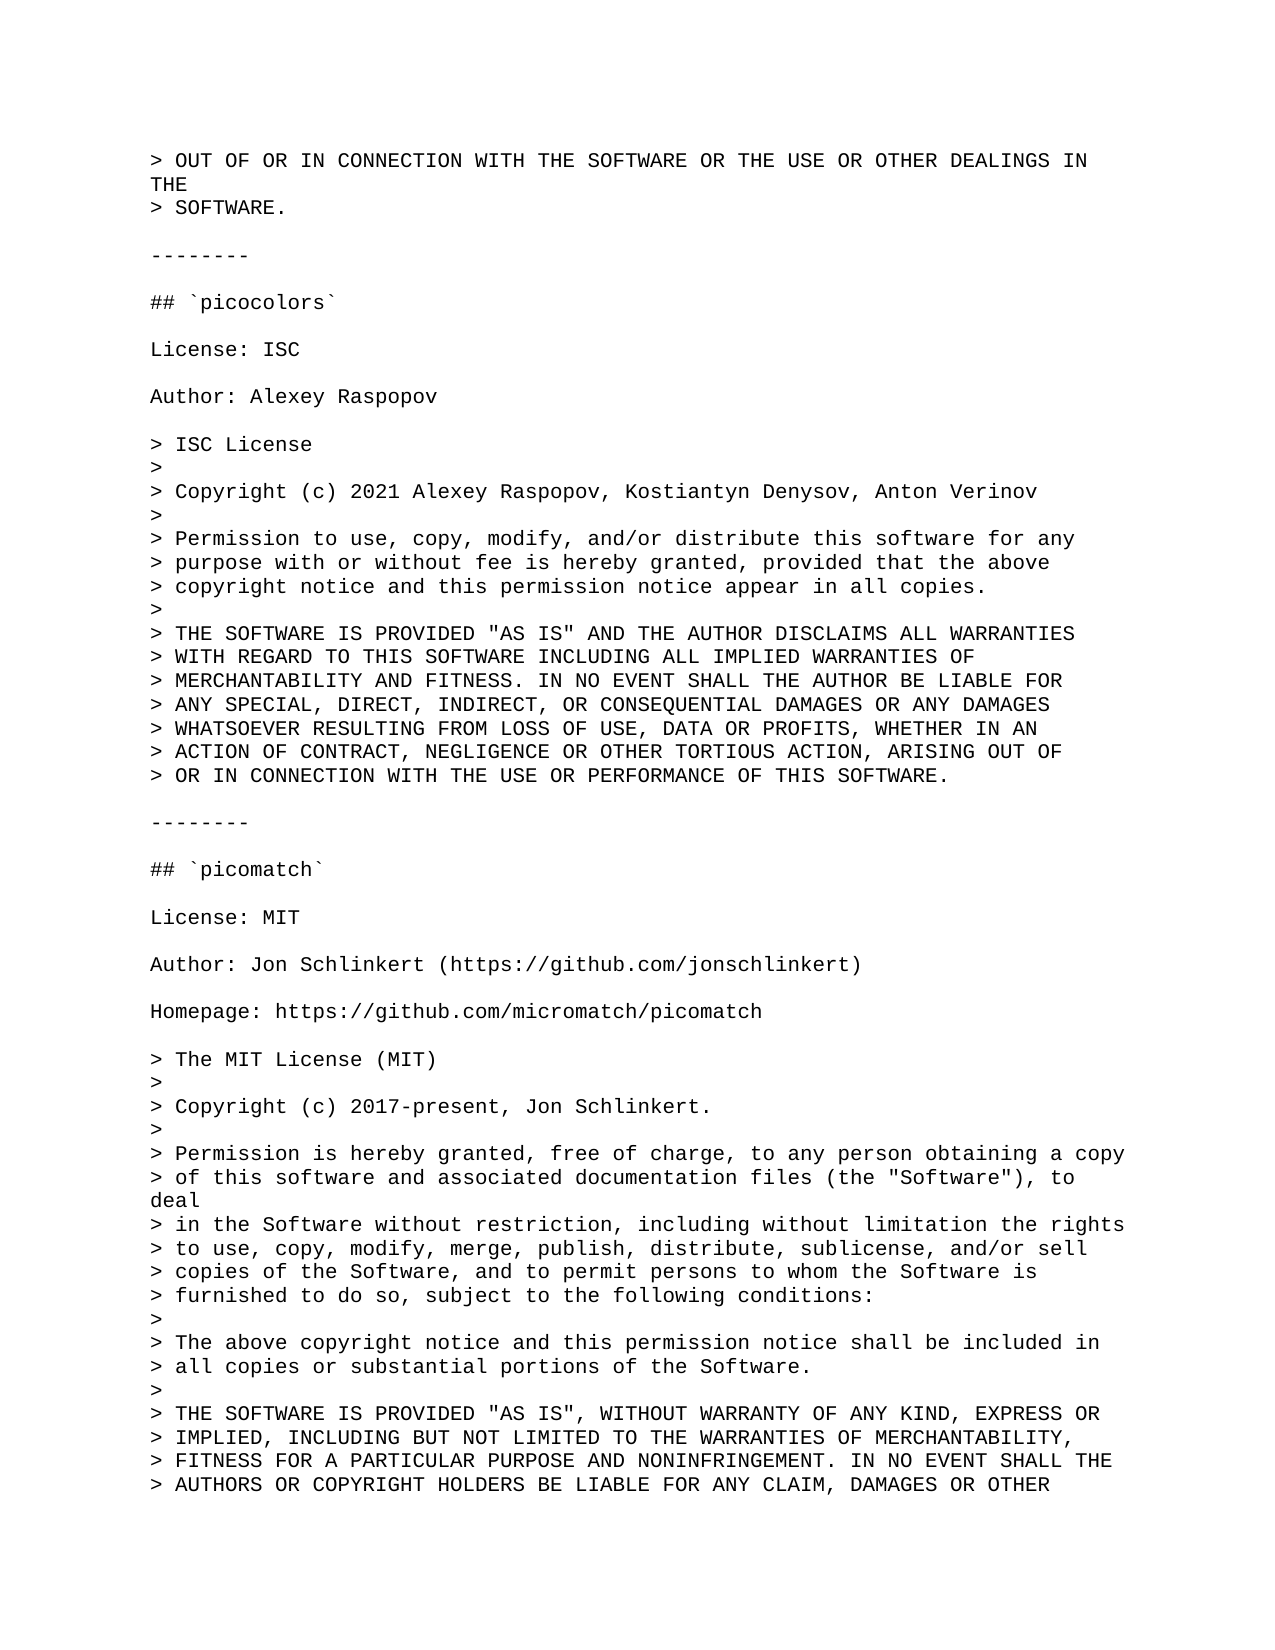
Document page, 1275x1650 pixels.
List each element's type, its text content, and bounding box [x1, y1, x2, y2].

text > ANY SPECIAL, DIRECT, INDIRECT, OR CONSEQUENTIAL DAMAGES OR ANY DAMAGES [150, 694, 1125, 717]
text > IMPLIED, INCLUDING BUT NOT LIMITED TO THE WARRANTIES OF MERCHANTABILITY, [150, 1427, 1125, 1451]
text > WITH REGARD TO THIS SOFTWARE INCLUDING ALL IMPLIED WARRANTIES OF [150, 647, 1125, 670]
text ## `picomatch` [150, 859, 1125, 883]
text > ISC License [150, 434, 1125, 457]
text > [150, 1119, 1125, 1143]
text > FITNESS FOR A PARTICULAR PURPOSE AND NONINFRINGEMENT. IN NO EVENT SHALL THE [150, 1451, 1125, 1474]
text > copyright notice and this permission notice appear in all copies. [150, 576, 1125, 599]
text > SOFTWARE. [150, 197, 1125, 221]
text > of this software and associated documentation files (the "Software"), to deal [150, 1167, 1125, 1214]
text > furnished to do so, subject to the following conditions: [150, 1285, 1125, 1309]
text > OR IN CONNECTION WITH THE USE OR PERFORMANCE OF THIS SOFTWARE. [150, 765, 1125, 788]
text Homepage: https://github.com/micromatch/picomatch [150, 1001, 1125, 1025]
text > [150, 1072, 1125, 1096]
text > Permission is hereby granted, free of charge, to any person obtaining a copy [150, 1143, 1125, 1167]
text > [150, 1309, 1125, 1332]
text > Permission to use, copy, modify, and/or distribute this software for any [150, 528, 1125, 552]
text > Copyright (c) 2017-present, Jon Schlinkert. [150, 1096, 1125, 1119]
text > [150, 505, 1125, 528]
text > [150, 1379, 1125, 1403]
text > [150, 457, 1125, 481]
text > Copyright (c) 2021 Alexey Raspopov, Kostiantyn Denysov, Anton Verinov [150, 481, 1125, 505]
text > THE SOFTWARE IS PROVIDED "AS IS" AND THE AUTHOR DISCLAIMS ALL WARRANTIES [150, 623, 1125, 647]
text > purpose with or without fee is hereby granted, provided that the above [150, 552, 1125, 576]
text > The MIT License (MIT) [150, 1048, 1125, 1072]
text Author: Jon Schlinkert (https://github.com/jonschlinkert) [150, 954, 1125, 978]
text ## `picocolors` [150, 292, 1125, 316]
text License: ISC [150, 339, 1125, 363]
text > [150, 599, 1125, 623]
text > OUT OF OR IN CONNECTION WITH THE SOFTWARE OR THE USE OR OTHER DEALINGS IN THE [150, 150, 1125, 197]
text > MERCHANTABILITY AND FITNESS. IN NO EVENT SHALL THE AUTHOR BE LIABLE FOR [150, 670, 1125, 694]
text > all copies or substantial portions of the Software. [150, 1356, 1125, 1379]
text > in the Software without restriction, including without limitation the rights [150, 1214, 1125, 1238]
text -------- [150, 244, 1125, 268]
text -------- [150, 812, 1125, 836]
text > AUTHORS OR COPYRIGHT HOLDERS BE LIABLE FOR ANY CLAIM, DAMAGES OR OTHER [150, 1474, 1125, 1498]
text > THE SOFTWARE IS PROVIDED "AS IS", WITHOUT WARRANTY OF ANY KIND, EXPRESS OR [150, 1403, 1125, 1427]
text > ACTION OF CONTRACT, NEGLIGENCE OR OTHER TORTIOUS ACTION, ARISING OUT OF [150, 741, 1125, 765]
text Author: Alexey Raspopov [150, 386, 1125, 410]
text > The above copyright notice and this permission notice shall be included in [150, 1332, 1125, 1356]
text > copies of the Software, and to permit persons to whom the Software is [150, 1261, 1125, 1285]
text > WHATSOEVER RESULTING FROM LOSS OF USE, DATA OR PROFITS, WHETHER IN AN [150, 717, 1125, 741]
text > to use, copy, modify, merge, publish, distribute, sublicense, and/or sell [150, 1238, 1125, 1261]
text License: MIT [150, 907, 1125, 930]
